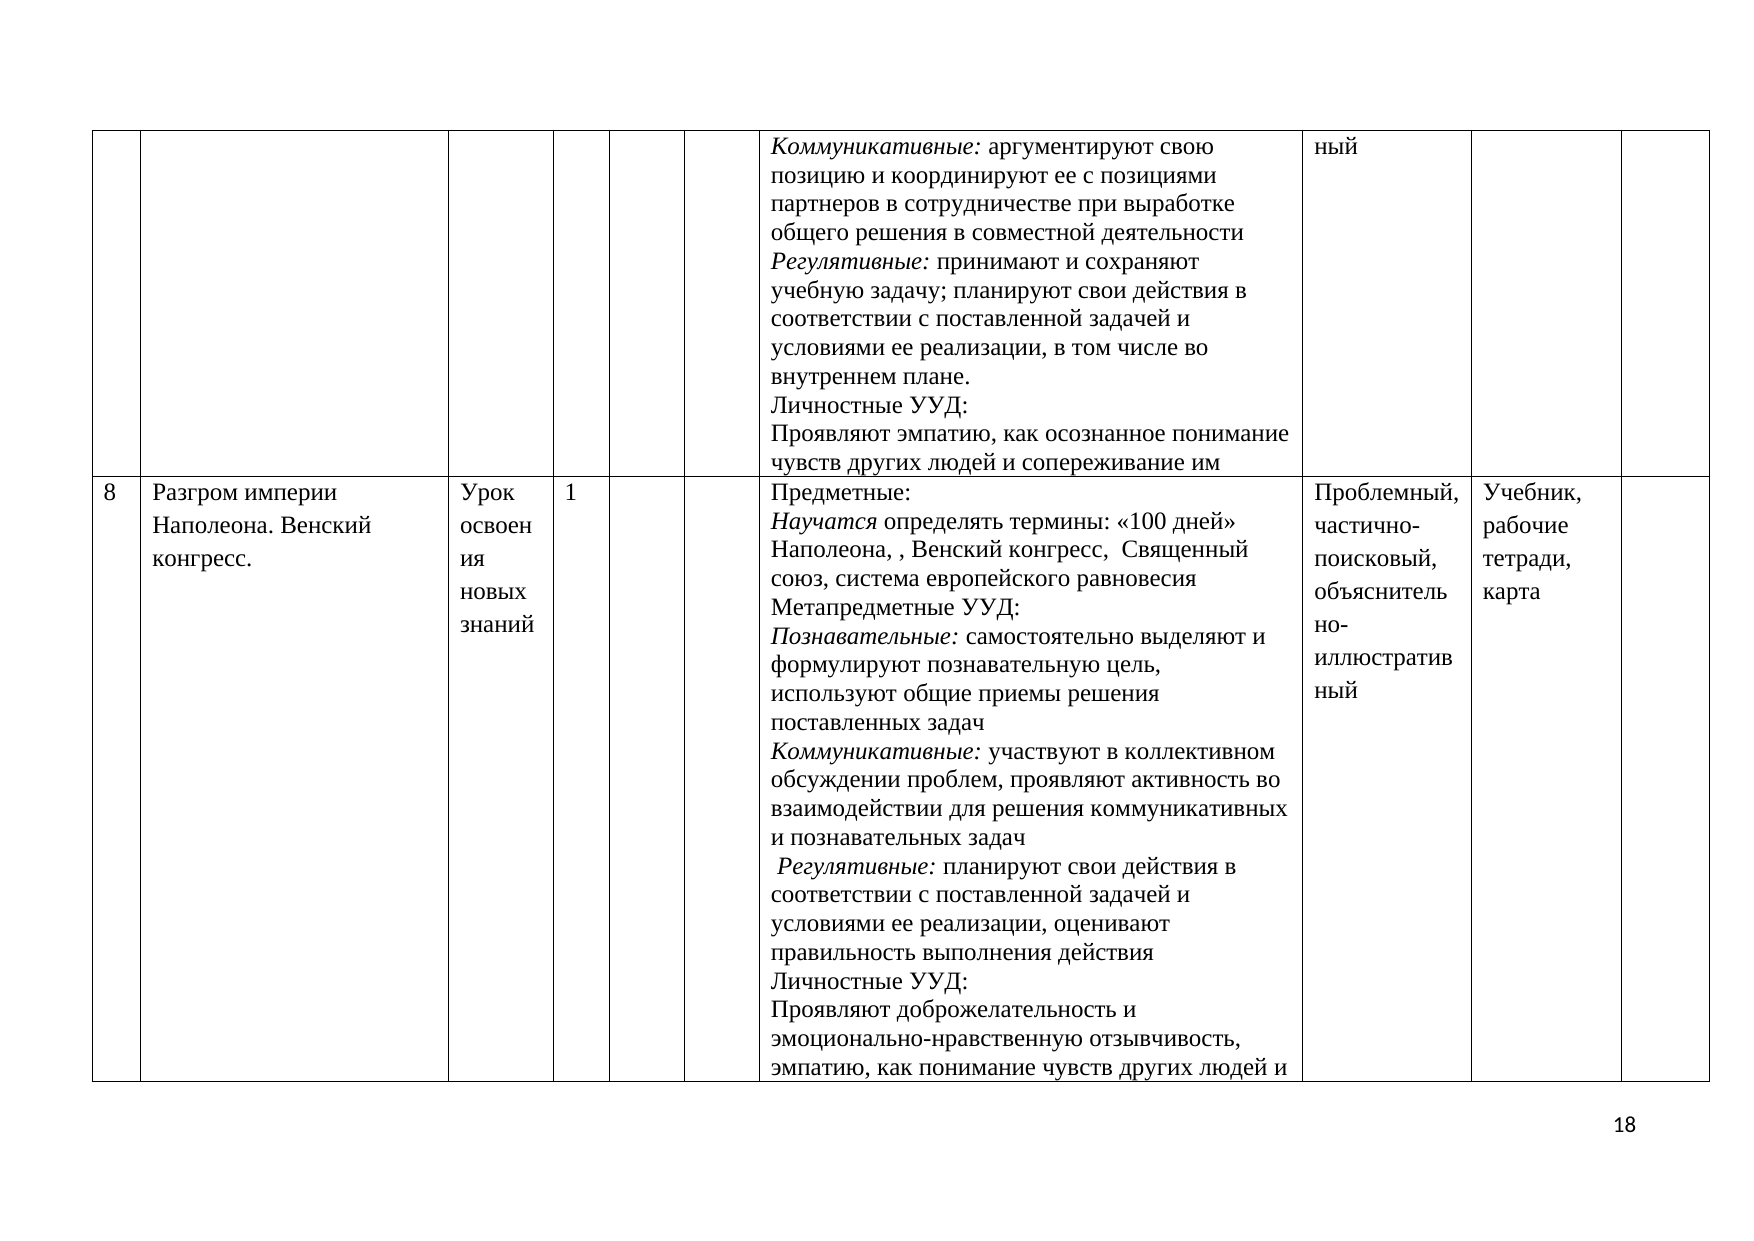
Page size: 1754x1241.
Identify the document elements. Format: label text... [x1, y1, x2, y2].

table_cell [1472, 477, 1621, 1081]
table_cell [1472, 131, 1621, 476]
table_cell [449, 131, 553, 476]
table_cell 1 [554, 477, 609, 1081]
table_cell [141, 477, 448, 1081]
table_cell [141, 131, 448, 476]
table_cell [610, 131, 684, 476]
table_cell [1303, 131, 1471, 476]
table_cell 7 [93, 131, 140, 476]
table_cell [685, 131, 759, 476]
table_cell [449, 477, 553, 1081]
table_cell [685, 477, 759, 1081]
table_cell [610, 477, 684, 1081]
table_cell [1622, 131, 1709, 476]
table_cell 8 [93, 477, 140, 1081]
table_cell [760, 131, 1302, 476]
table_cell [760, 477, 1302, 1081]
table_cell 1 [554, 131, 609, 476]
table_cell [1622, 477, 1709, 1081]
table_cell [1303, 477, 1471, 1081]
